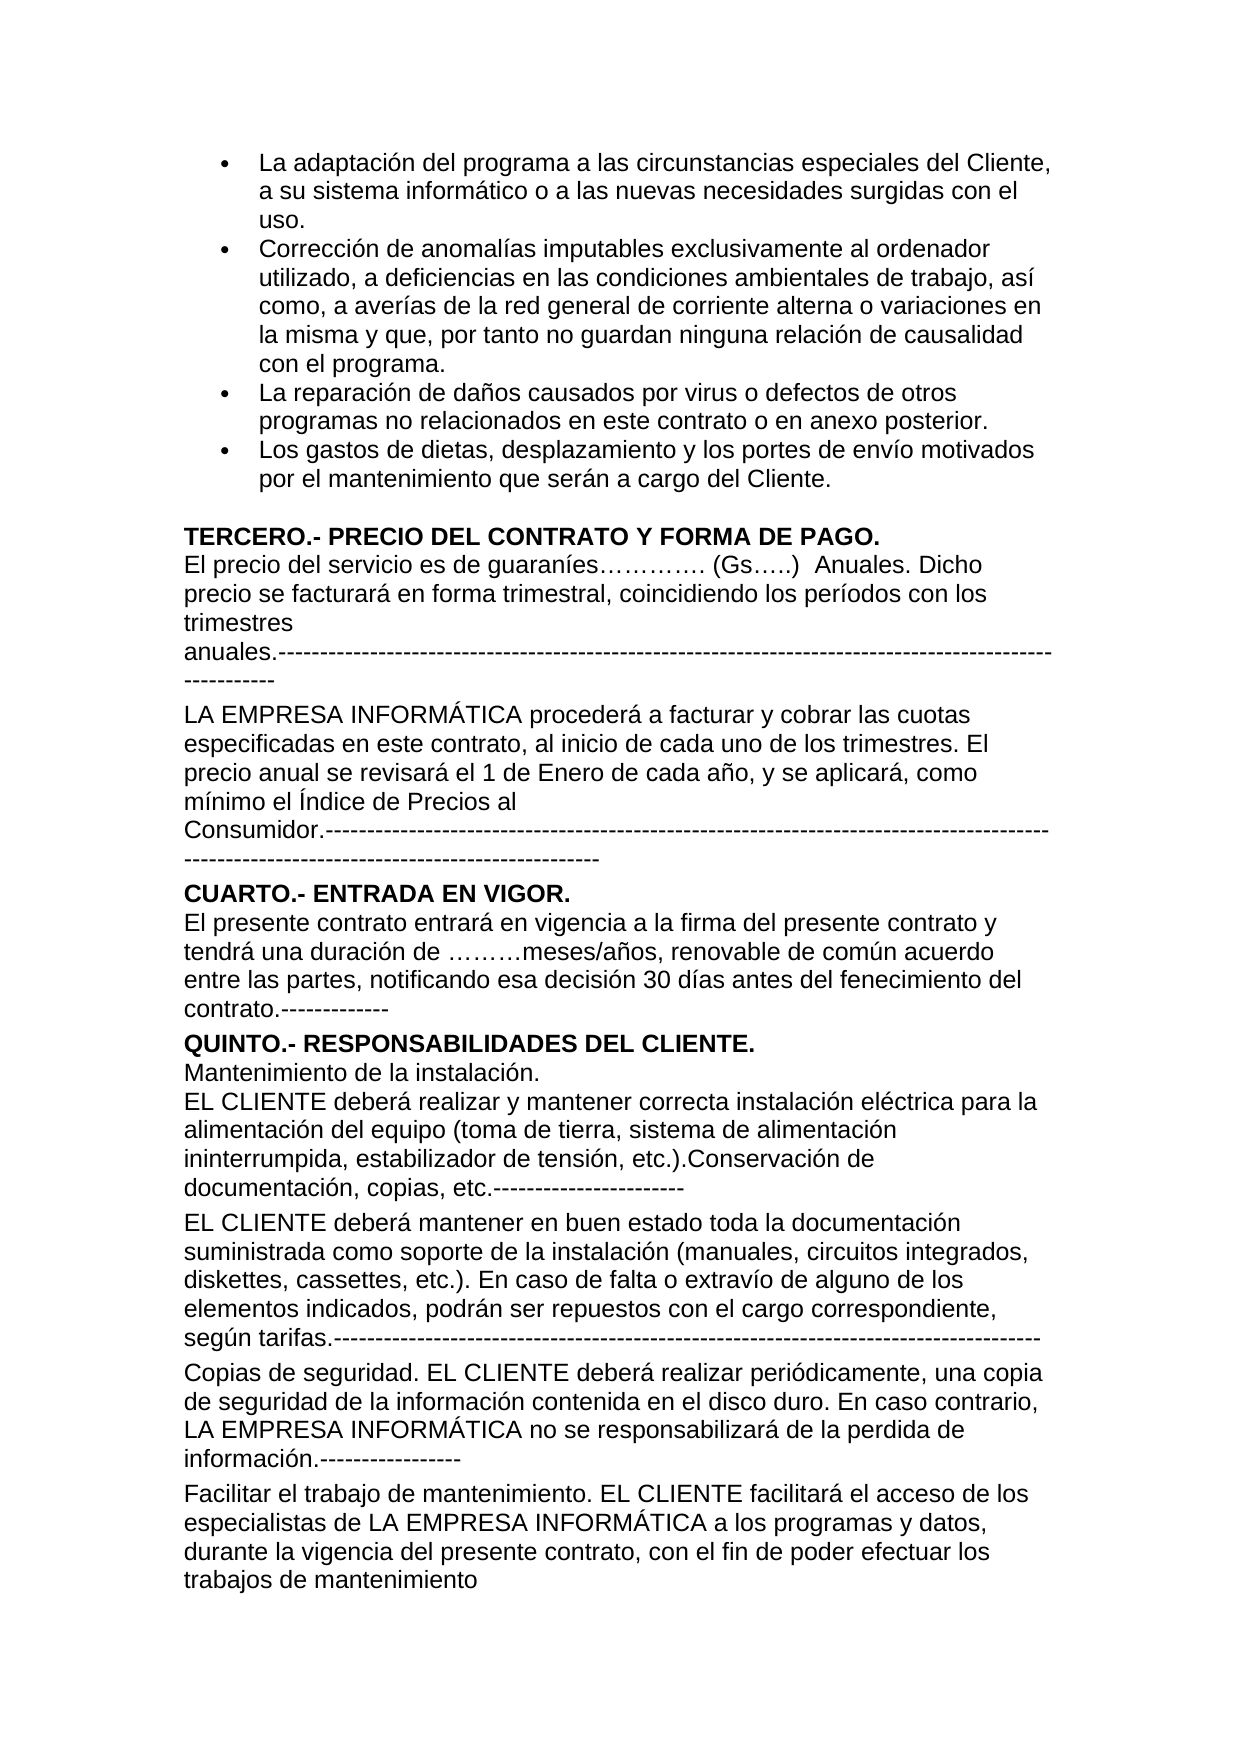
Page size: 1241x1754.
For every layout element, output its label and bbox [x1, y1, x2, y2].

table_cell [177, 148, 1063, 1594]
